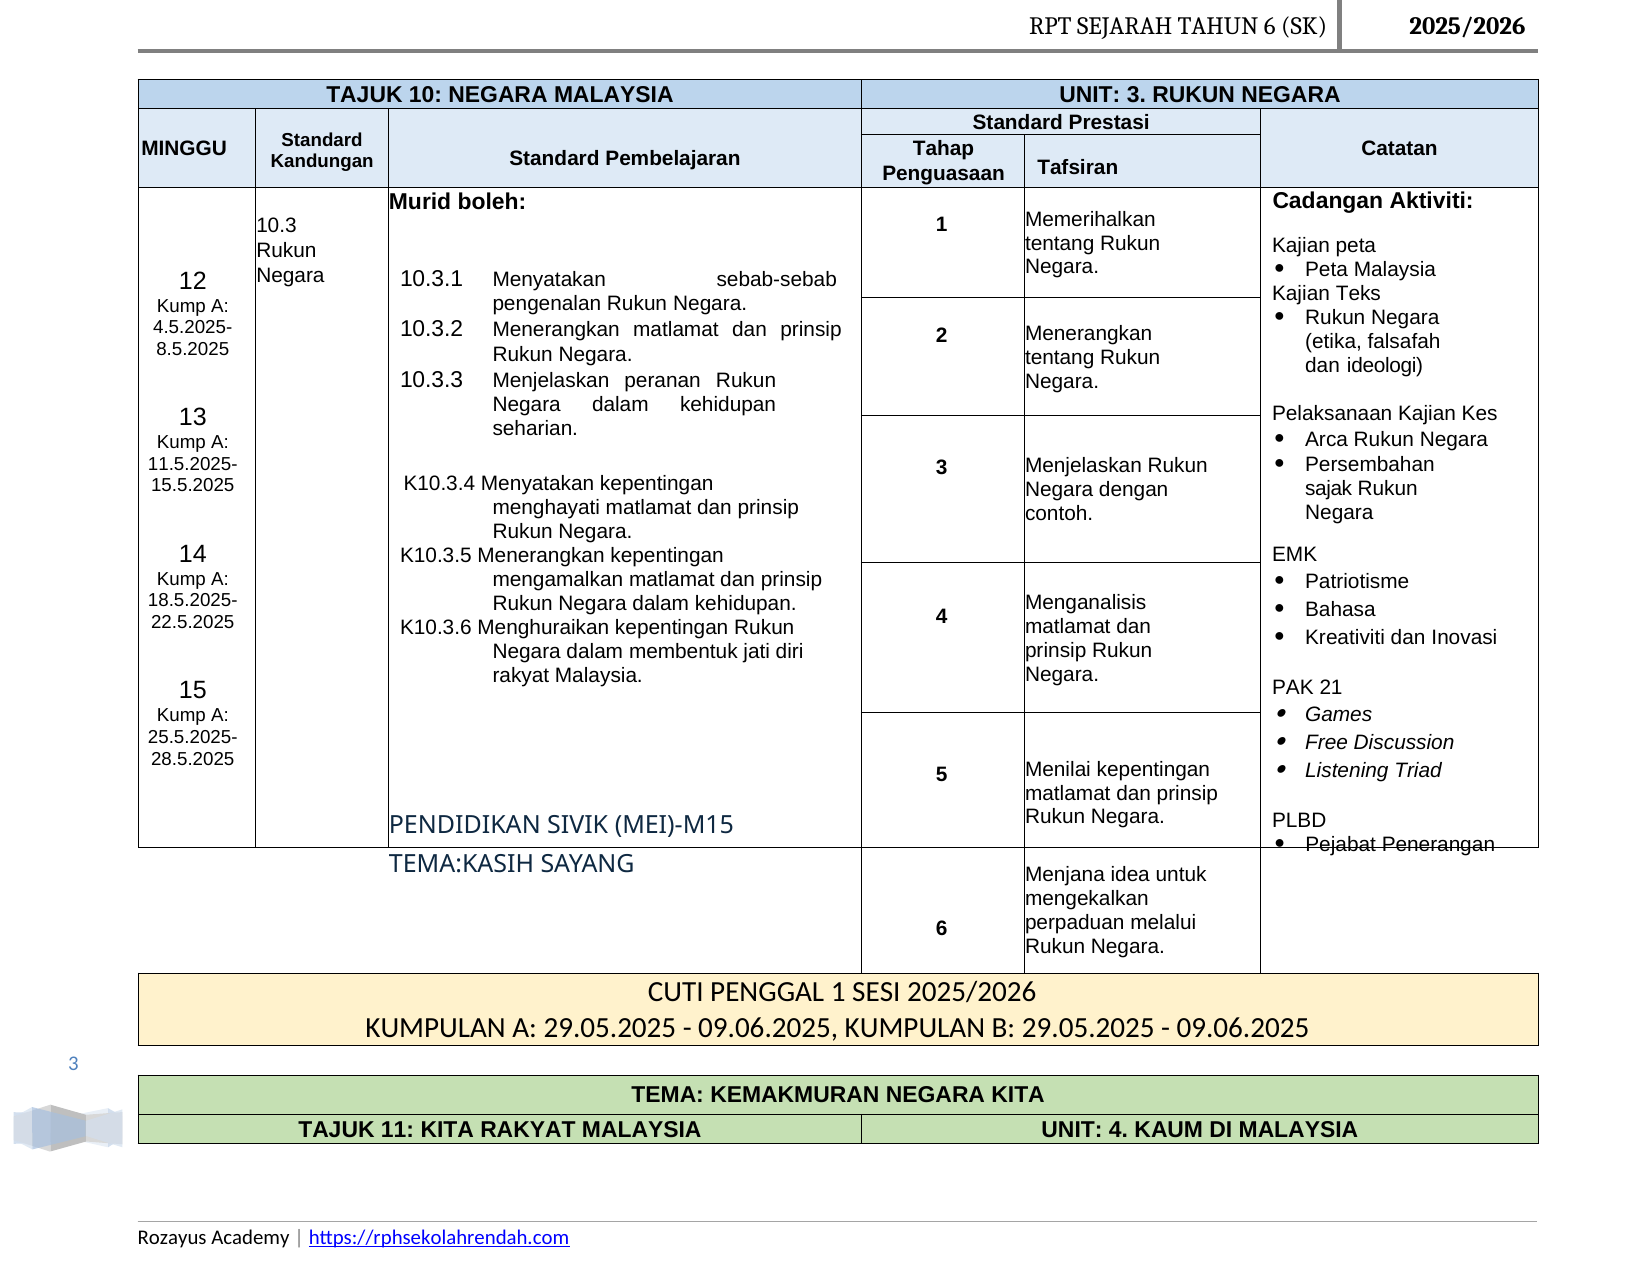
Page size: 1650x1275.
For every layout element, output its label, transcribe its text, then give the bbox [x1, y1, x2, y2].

table_cell Standard Prestasi [862, 109, 1260, 134]
table_cell Cadangan Aktiviti: Kajian peta Peta Malaysia Kajian Teks Rukun Negara (etika, falsafah dan ideologi) Pelaksanaan Kajian Kes Arca Rukun Negara Persembahan sajak Rukun Negara EMK Patriotisme Bahasa Kreativiti dan Inovasi PAK 21 Games Free Discussion Listening Triad PLBD Pejabat Penerangan Negeri/ Daerah, Sudut/ Bilik/ Galeri Sejarah dan lain-laindan lain-lain [1261, 188, 1538, 847]
table_cell Menilai kepentingan matlamat dan prinsip Rukun Negara. [1025, 713, 1260, 847]
table_cell Tahap Penguasaan [862, 135, 1024, 187]
table_cell 4 [862, 563, 1024, 712]
table_cell Standard Pembelajaran [389, 109, 861, 187]
table_cell 5 [862, 713, 1024, 847]
table_cell MINGGU [139, 109, 255, 187]
table_cell Menerangkan tentang Rukun Negara. [1025, 298, 1260, 415]
table_cell 1 [862, 188, 1024, 297]
table_cell 6 [862, 848, 1024, 972]
table_cell Menjelaskan Rukun Negara dengan contoh. [1025, 416, 1260, 562]
table_cell Catatan [1261, 109, 1538, 187]
table_cell 10.3 Rukun Negara [256, 188, 388, 847]
table_cell TAJUK 11: KITA RAKYAT MALAYSIA [139, 1115, 861, 1143]
table_cell 2 [862, 298, 1024, 415]
table_cell Standard Kandungan [256, 109, 388, 187]
table_cell Murid boleh: Menyatakan sebab-sebab pengenalan Rukun Negara. Menerangkan matlamat dan prinsip Rukun Negara. Menjelaskan peranan Rukun Negara dalam kehidupan seharian. K10.3.4 Menyatakan kepentingan menghayati matlamat dan prinsip Rukun Negara. K10.3.5 Menerangkan kepentingan mengamalkan matlamat dan prinsip Rukun Negara dalam kehidupan. K10.3.6 Menghuraikan kepentingan Rukun Negara dalam membentuk jati diri rakyat Malaysia. PENDIDIKAN SIVIK (MEI)-M15 TEMA:KASIH SAYANG [389, 188, 861, 847]
table_header TEMA: KEMAKMURAN NEGARA KITA [139, 1076, 1538, 1114]
table_cell 3 [862, 416, 1024, 562]
table_cell 12 Kump A: 4.5.2025-8.5.2025 13 Kump A: 11.5.2025-15.5.2025 14 Kump A: 18.5.2025-22.5.2025 15 Kump A: 25.5.2025-28.5.2025 [139, 188, 255, 847]
table_cell TAJUK 10: NEGARA MALAYSIA [139, 80, 861, 108]
table_cell Menganalisis matlamat dan prinsip Rukun Negara. [1025, 563, 1260, 712]
table_cell Menjana idea untuk mengekalkan perpaduan melalui Rukun Negara. [1025, 848, 1260, 972]
table_cell CUTI PENGGAL 1 SESI 2025/2026 KUMPULAN A: 29.05.2025 - 09.06.2025, KUMPULAN B: 29.05.2025 - 09.06.2025 [139, 974, 1538, 1045]
table_cell UNIT: [862, 80, 1538, 108]
table_cell Tafsiran [1025, 135, 1260, 187]
table_cell UNIT: [862, 1115, 1538, 1143]
table_cell Memerihalkan tentang Rukun Negara. [1025, 188, 1260, 297]
